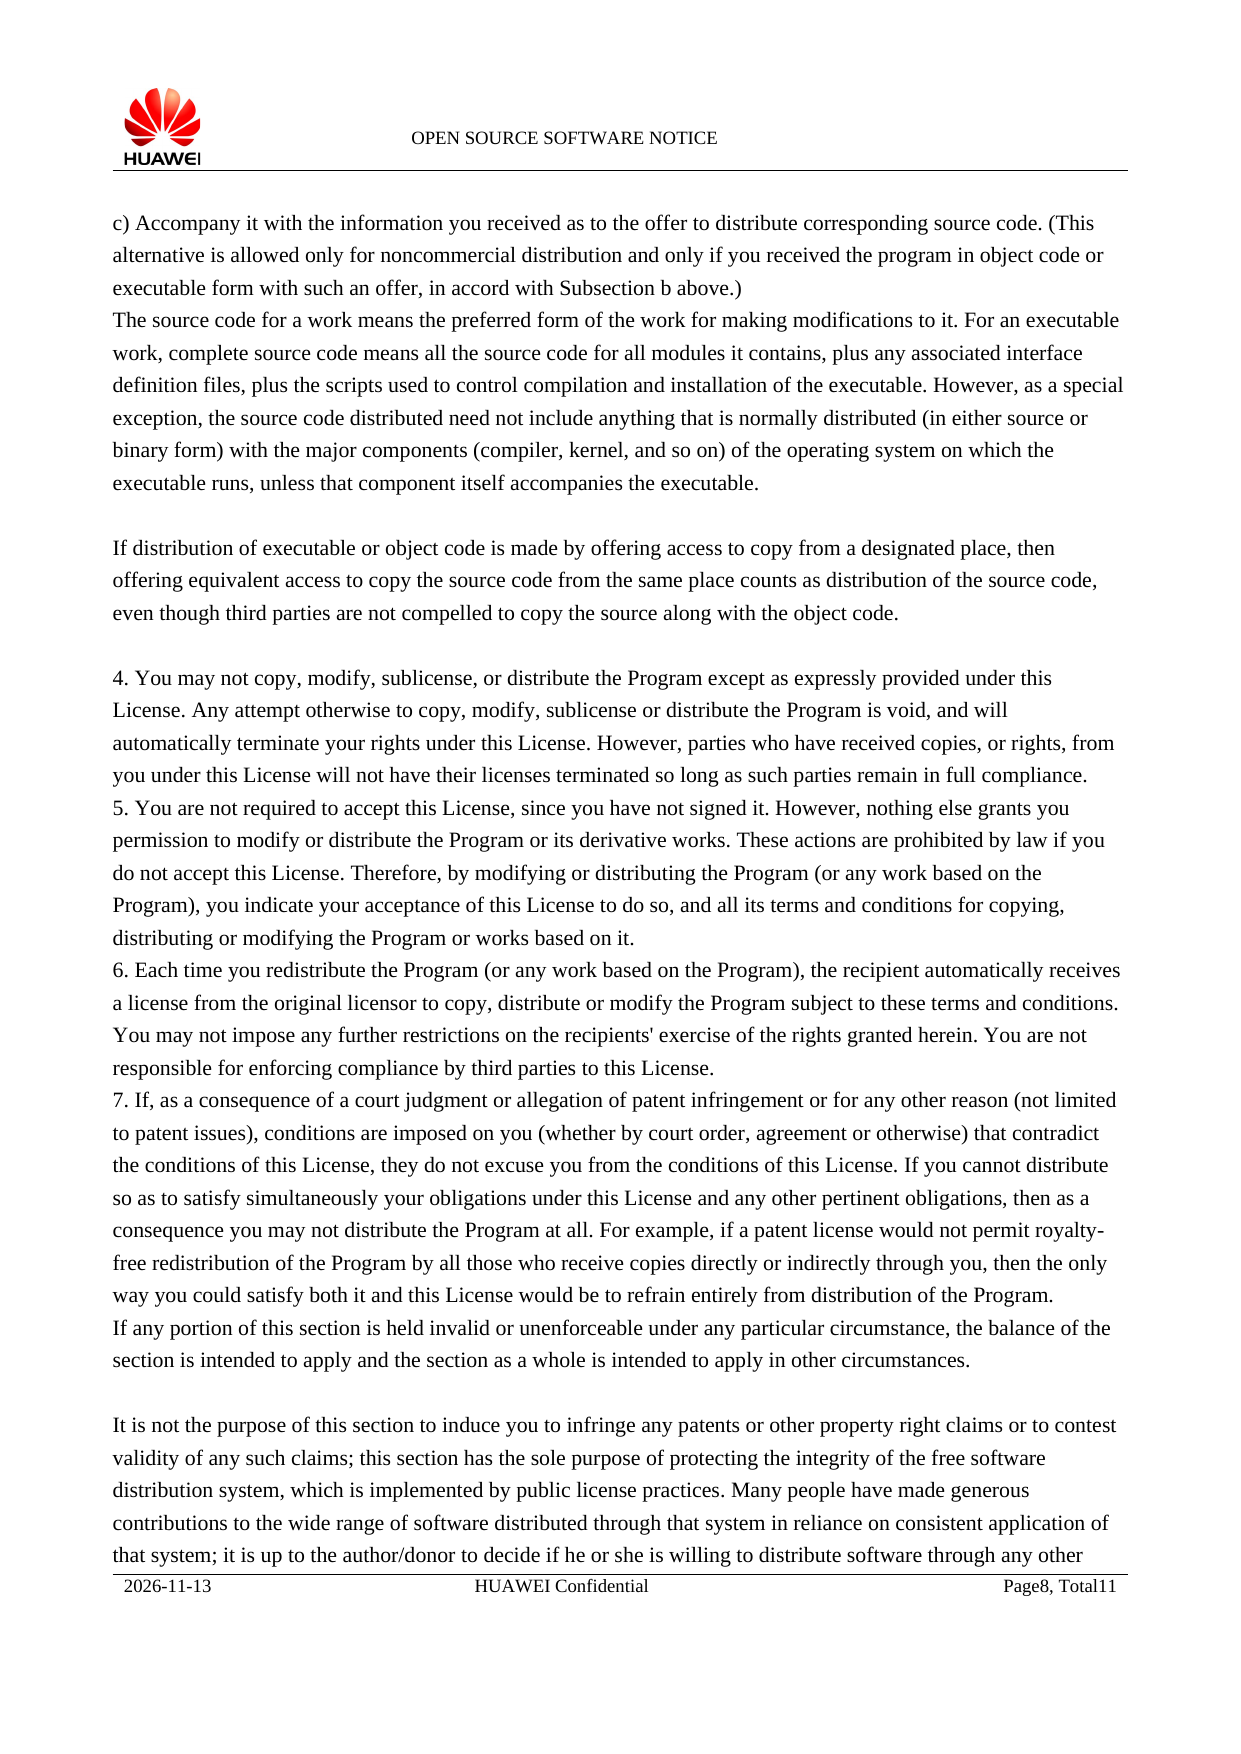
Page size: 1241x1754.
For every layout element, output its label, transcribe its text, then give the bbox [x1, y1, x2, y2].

picture [124, 88, 201, 165]
